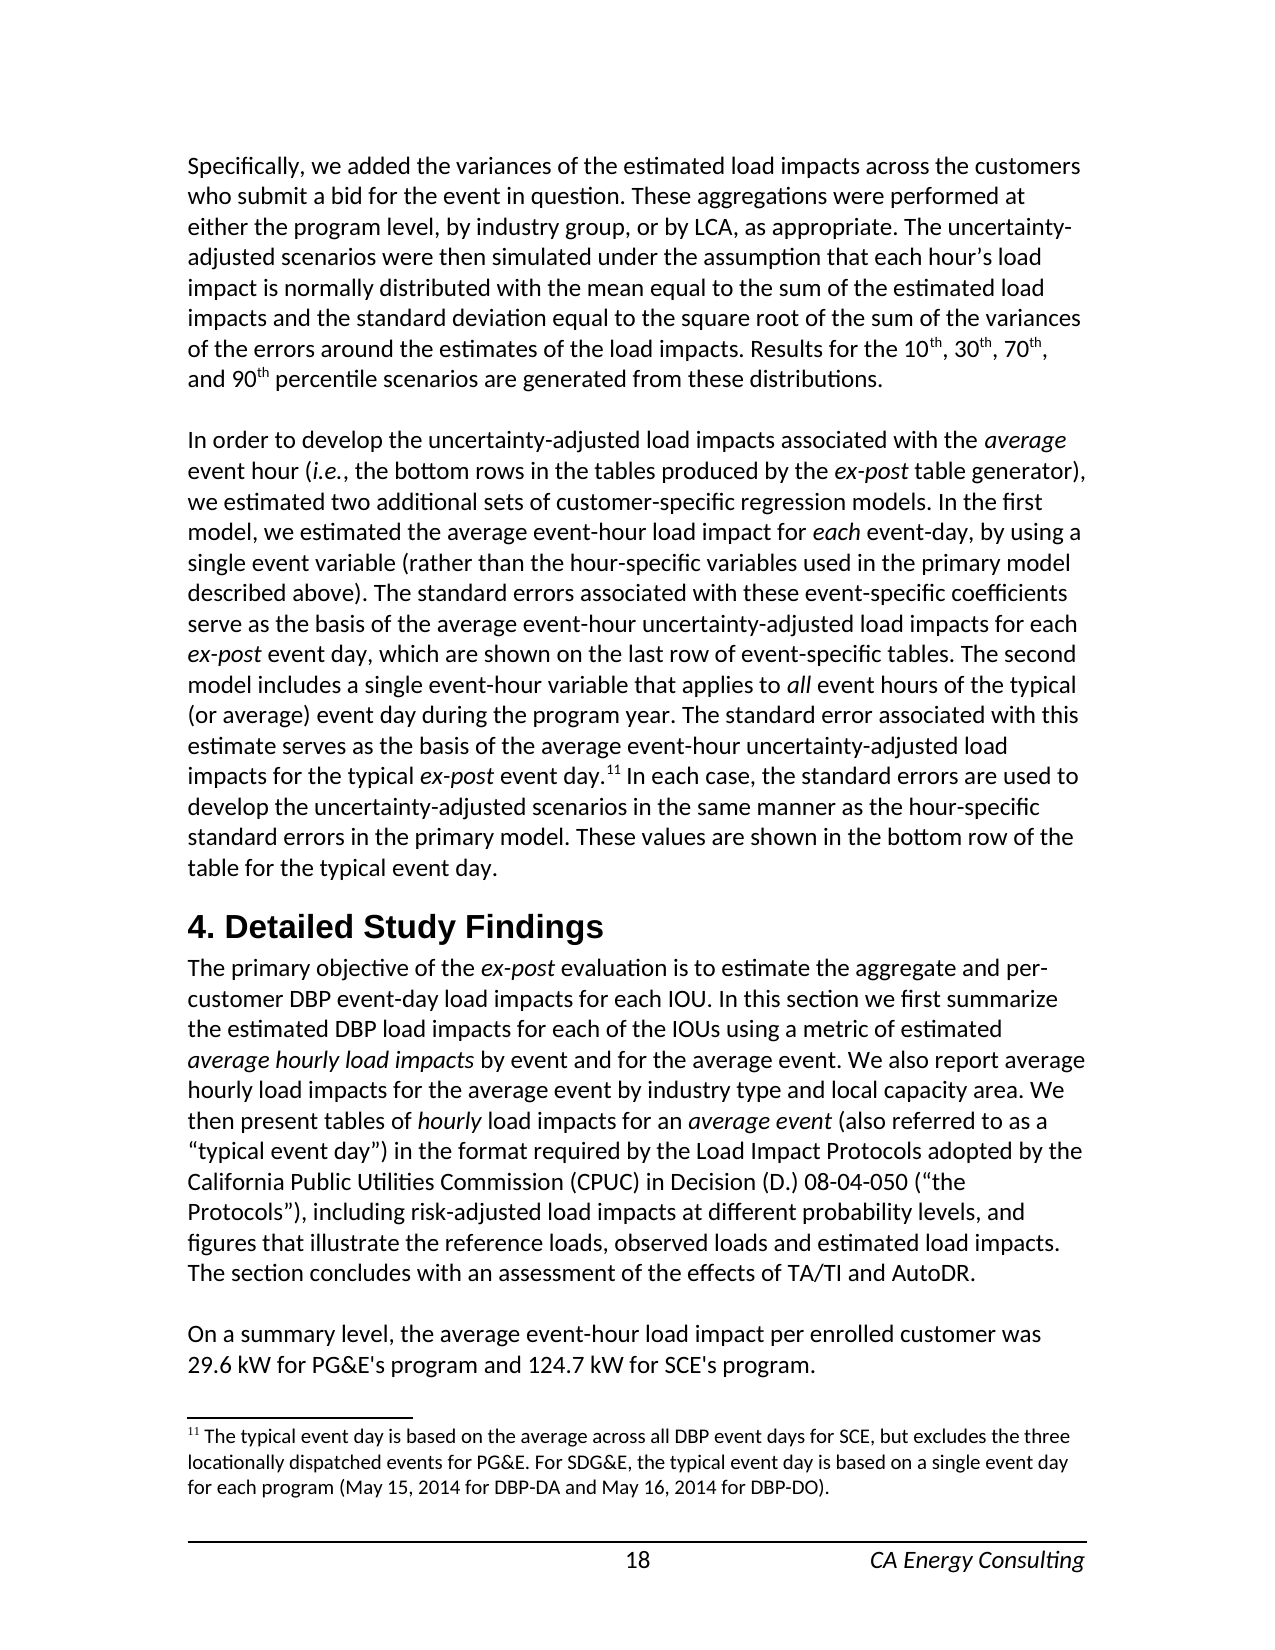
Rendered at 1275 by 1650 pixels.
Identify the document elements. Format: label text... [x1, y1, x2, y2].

text In order to develop the uncertainty-adjusted load impacts associated with the average event hour (i.e., the bottom rows in the tables produced by the ex-post table generator), we estimated two additional sets of customer-specific regression models. In the first model, we estimated the average event-hour load impact for each event-day, by using a single event variable (rather than the hour-specific variables used in the primary model described above). The standard errors associated with these event-specific coefficients serve as the basis of the average event-hour uncertainty-adjusted load impacts for each ex-post event day, which are shown on the last row of event-specific tables. The second model includes a single event-hour variable that applies to all event hours of the typical (or average) event day during the program year. The standard error associated with this estimate serves as the basis of the average event-hour uncertainty-adjusted load impacts for the typical ex-post event day. In each case, the standard errors are used to develop the uncertainty-adjusted scenarios in the same manner as the hour-specific standard errors in the primary model. These values are shown in the bottom row of the table for the typical event day. [187, 425, 1087, 882]
text On a summary level, the average event-hour load impact per enrolled customer was 29.6 kW for PG&E's program and 124.7 kW for SCE's program. [187, 1318, 1087, 1379]
text Specifically, we added the variances of the estimated load impacts across the customers who submit a bid for the event in question. These aggregations were performed at either the program level, by industry group, or by LCA, as appropriate. The uncertainty-adjusted scenarios were then simulated under the assumption that each hour’s load impact is normally distributed with the mean equal to the sum of the estimated load impacts and the standard deviation equal to the square root of the sum of the variances of the errors around the estimates of the load impacts. Results for the 10th, 30th, 70th, and 90th percentile scenarios are generated from these distributions. [187, 150, 1087, 394]
text The primary objective of the ex-post evaluation is to estimate the aggregate and per-customer DBP event-day load impacts for each IOU. In this section we first summarize the estimated DBP load impacts for each of the IOUs using a metric of estimated average hourly load impacts by event and for the average event. We also report average hourly load impacts for the average event by industry type and local capacity area. We then present tables of hourly load impacts for an average event (also referred to as a “typical event day”) in the format required by the Load Impact Protocols adopted by the California Public Utilities Commission (CPUC) in Decision (D.) 08-04-050 (“the Protocols”), including risk-adjusted load impacts at different probability levels, and figures that illustrate the reference loads, observed loads and estimated load impacts. The section concludes with an assessment of the effects of TA/TI and AutoDR. [187, 952, 1087, 1288]
subtitle 4. Detailed Study Findings [187, 907, 1087, 946]
